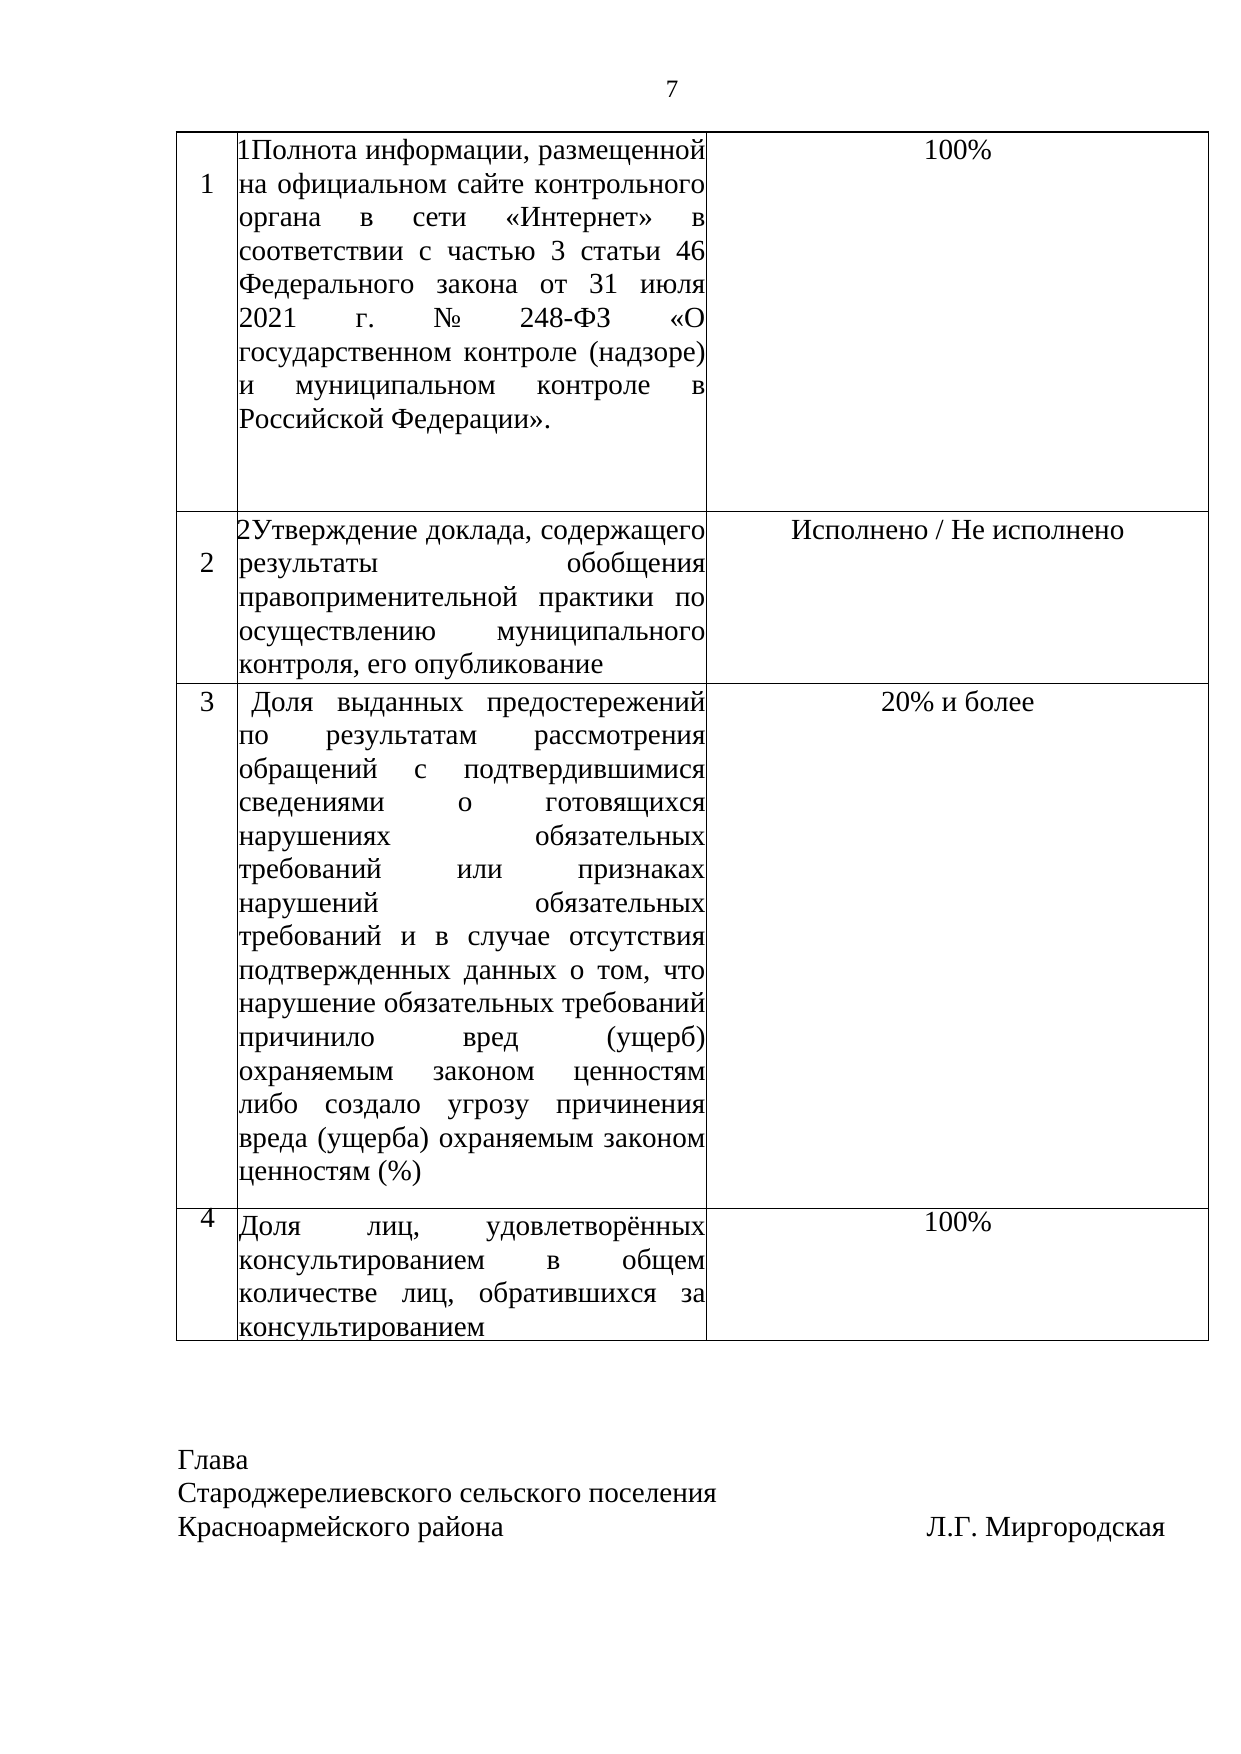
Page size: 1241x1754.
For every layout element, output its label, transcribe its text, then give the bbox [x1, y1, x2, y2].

table_cell Утверждение доклада, содержащего результаты обобщения правоприменительной практики по осуществлению муниципального контроля, его опубликование [238, 512, 706, 683]
text Глава [177, 1442, 1167, 1476]
table_cell 22 [177, 512, 237, 683]
table_cell 20% и более [707, 684, 1208, 1207]
table_cell Полнота информации, размещенной на официальном сайте контрольного органа в сети «Интернет» в соответствии с частью 3 статьи 46 Федерального закона от 31 июля 2021 г. № 248-ФЗ «О государственном контроле (надзоре) и муниципальном контроле в Российской Федерации». [238, 133, 706, 511]
text Красноармейского района Л.Г. Миргородская [177, 1509, 1167, 1543]
table_cell Исполнено / Не исполнено [707, 512, 1208, 683]
table_cell 4 [177, 1209, 237, 1340]
table_cell Доля выданных предостережений по результатам рассмотрения обращений с подтвердившимися сведениями о готовящихся нарушениях обязательных требований или признаках нарушений обязательных требований и в случае отсутствия подтвержденных данных о том, что нарушение обязательных требований причинило вред (ущерб) охраняемым законом ценностям либо создало угрозу причинения вреда (ущерба) охраняемым законом ценностям (%) [238, 684, 706, 1207]
table_cell 3 [177, 684, 237, 1207]
text Староджерелиевского сельского поселения [177, 1476, 1167, 1509]
table_cell 100% [707, 1209, 1208, 1340]
table_cell 11 [177, 133, 237, 511]
table_cell 100% [707, 133, 1208, 511]
table_cell Доля лиц, удовлетворённых консультированием в общем количестве лиц, обратившихся за консультированием [238, 1209, 706, 1340]
